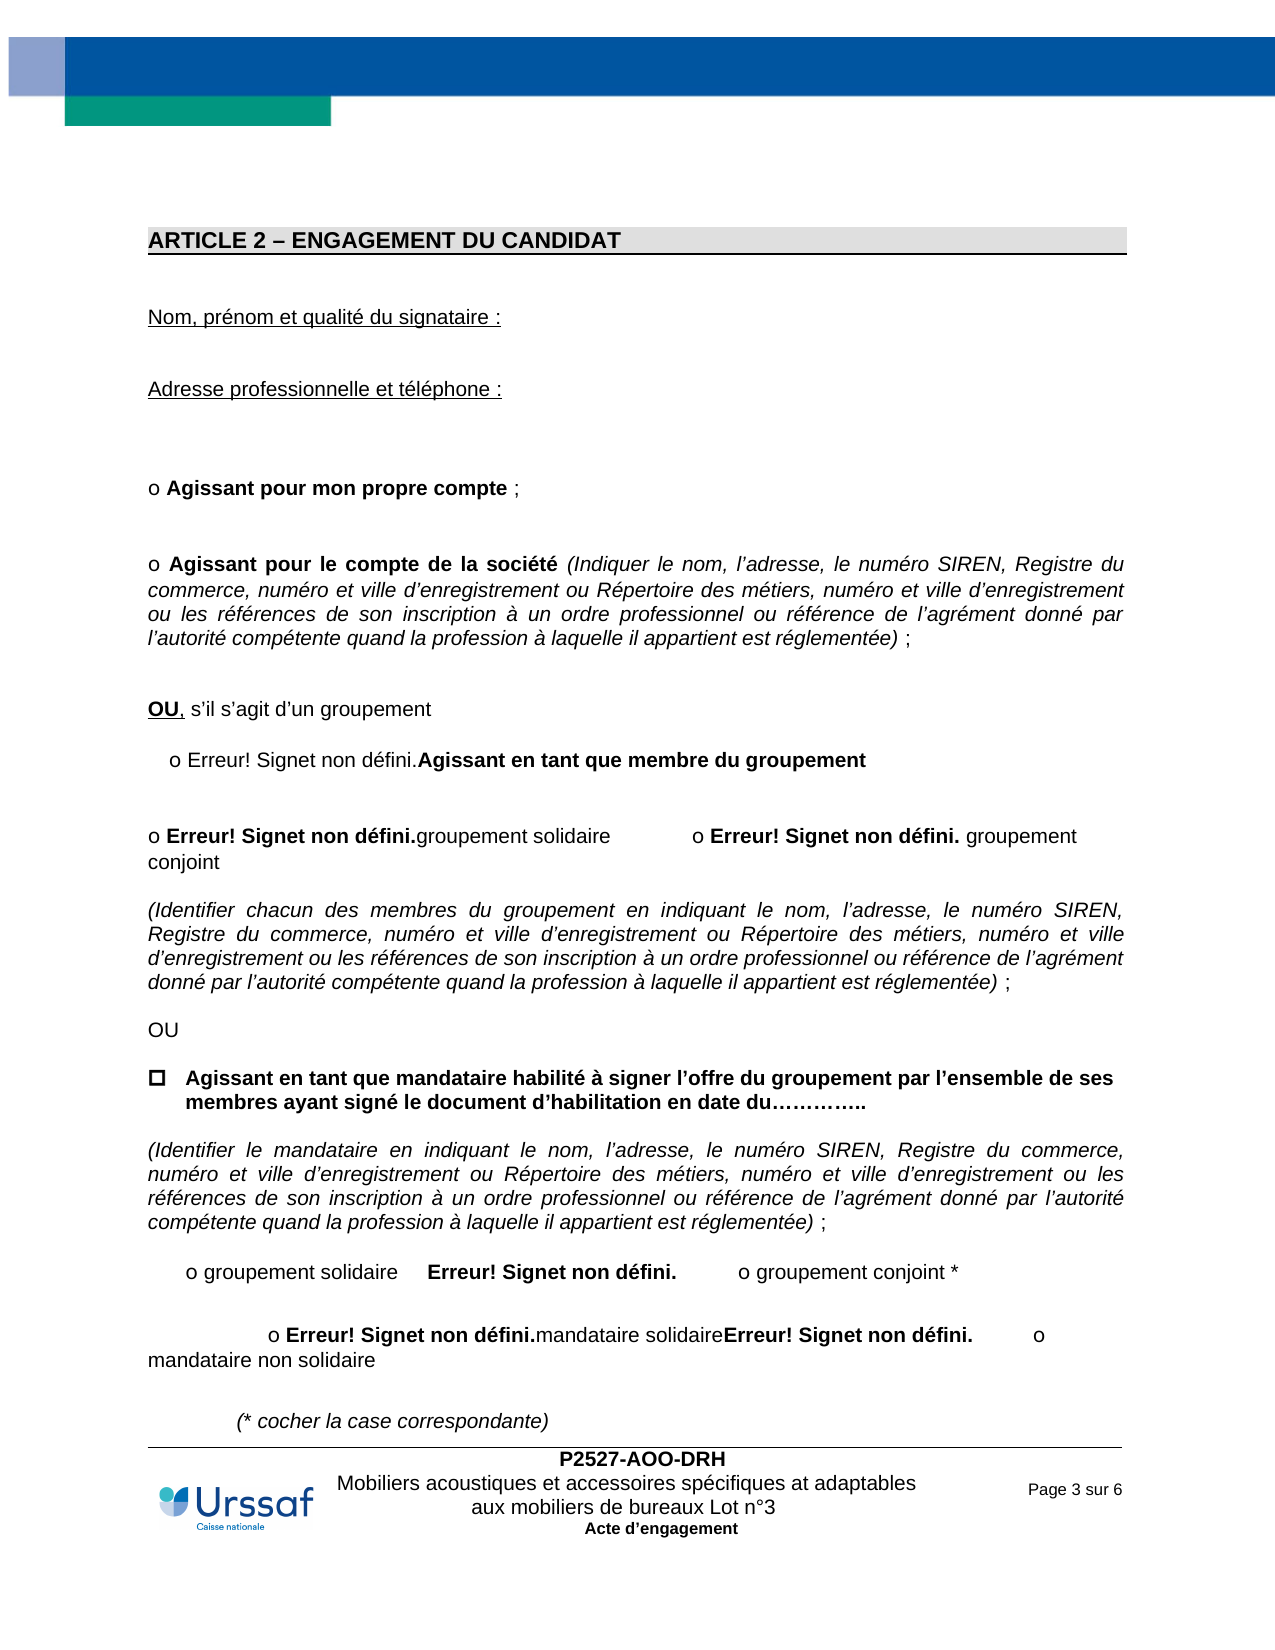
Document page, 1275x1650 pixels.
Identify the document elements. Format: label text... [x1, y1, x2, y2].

picture [159, 1487, 314, 1530]
subtitle ARTICLE 2 – Engagement du candidat [148, 227, 1127, 253]
text o Erreur! Signet non défini.groupement solidaire o Erreur! Signet non défini. groupement conjoint [148, 822, 1127, 874]
text OU, s’il s’agit d’un groupement [148, 697, 1127, 721]
picture [8, 37, 1275, 127]
text (Identifier le mandataire en indiquant le nom, l’adresse, le numéro SIREN, Registre du commerce, numéro et ville d’enregistrement ou Répertoire des métiers, numéro et ville d’enregistrement ou les références de son inscription à un ordre professionnel ou référence de l’agrément donné par l’autorité compétente quand la profession à laquelle il appartient est réglementée) ; [148, 1138, 1127, 1233]
text o Erreur! Signet non défini.mandataire solidaireErreur! Signet non défini. o mandataire non solidaire [148, 1320, 1127, 1372]
text OU [148, 1018, 1127, 1042]
text o Agissant pour le compte de la société (Indiquer le nom, l’adresse, le numéro SIREN, Registre du commerce, numéro et ville d’enregistrement ou Répertoire des métiers, numéro et ville d’enregistrement ou les références de son inscription à un ordre professionnel ou référence de l’agrément donné par l’autorité compétente quand la profession à laquelle il appartient est réglementée) ; [148, 549, 1127, 649]
text Nom, prénom et qualité du signataire : [148, 305, 1127, 329]
text o Agissant pour mon propre compte ; [148, 473, 1127, 501]
text (* cocher la case correspondante) [236, 1409, 1127, 1433]
list Agissant en tant que mandataire habilité à signer l’offre du groupement par l’ensemble de ses membres ayant signé le document d’habilitation en date du………….. [148, 1066, 1127, 1114]
text o Erreur! Signet non défini.Agissant en tant que membre du groupement [168, 745, 1127, 774]
text o groupement solidaire Erreur! Signet non défini. o groupement conjoint * [185, 1257, 1127, 1286]
text Adresse professionnelle et téléphone : [148, 377, 1127, 401]
text (Identifier chacun des membres du groupement en indiquant le nom, l’adresse, le numéro SIREN, Registre du commerce, numéro et ville d’enregistrement ou Répertoire des métiers, numéro et ville d’enregistrement ou les références de son inscription à un ordre professionnel ou référence de l’agrément donné par l’autorité compétente quand la profession à laquelle il appartient est réglementée) ; [148, 898, 1127, 994]
